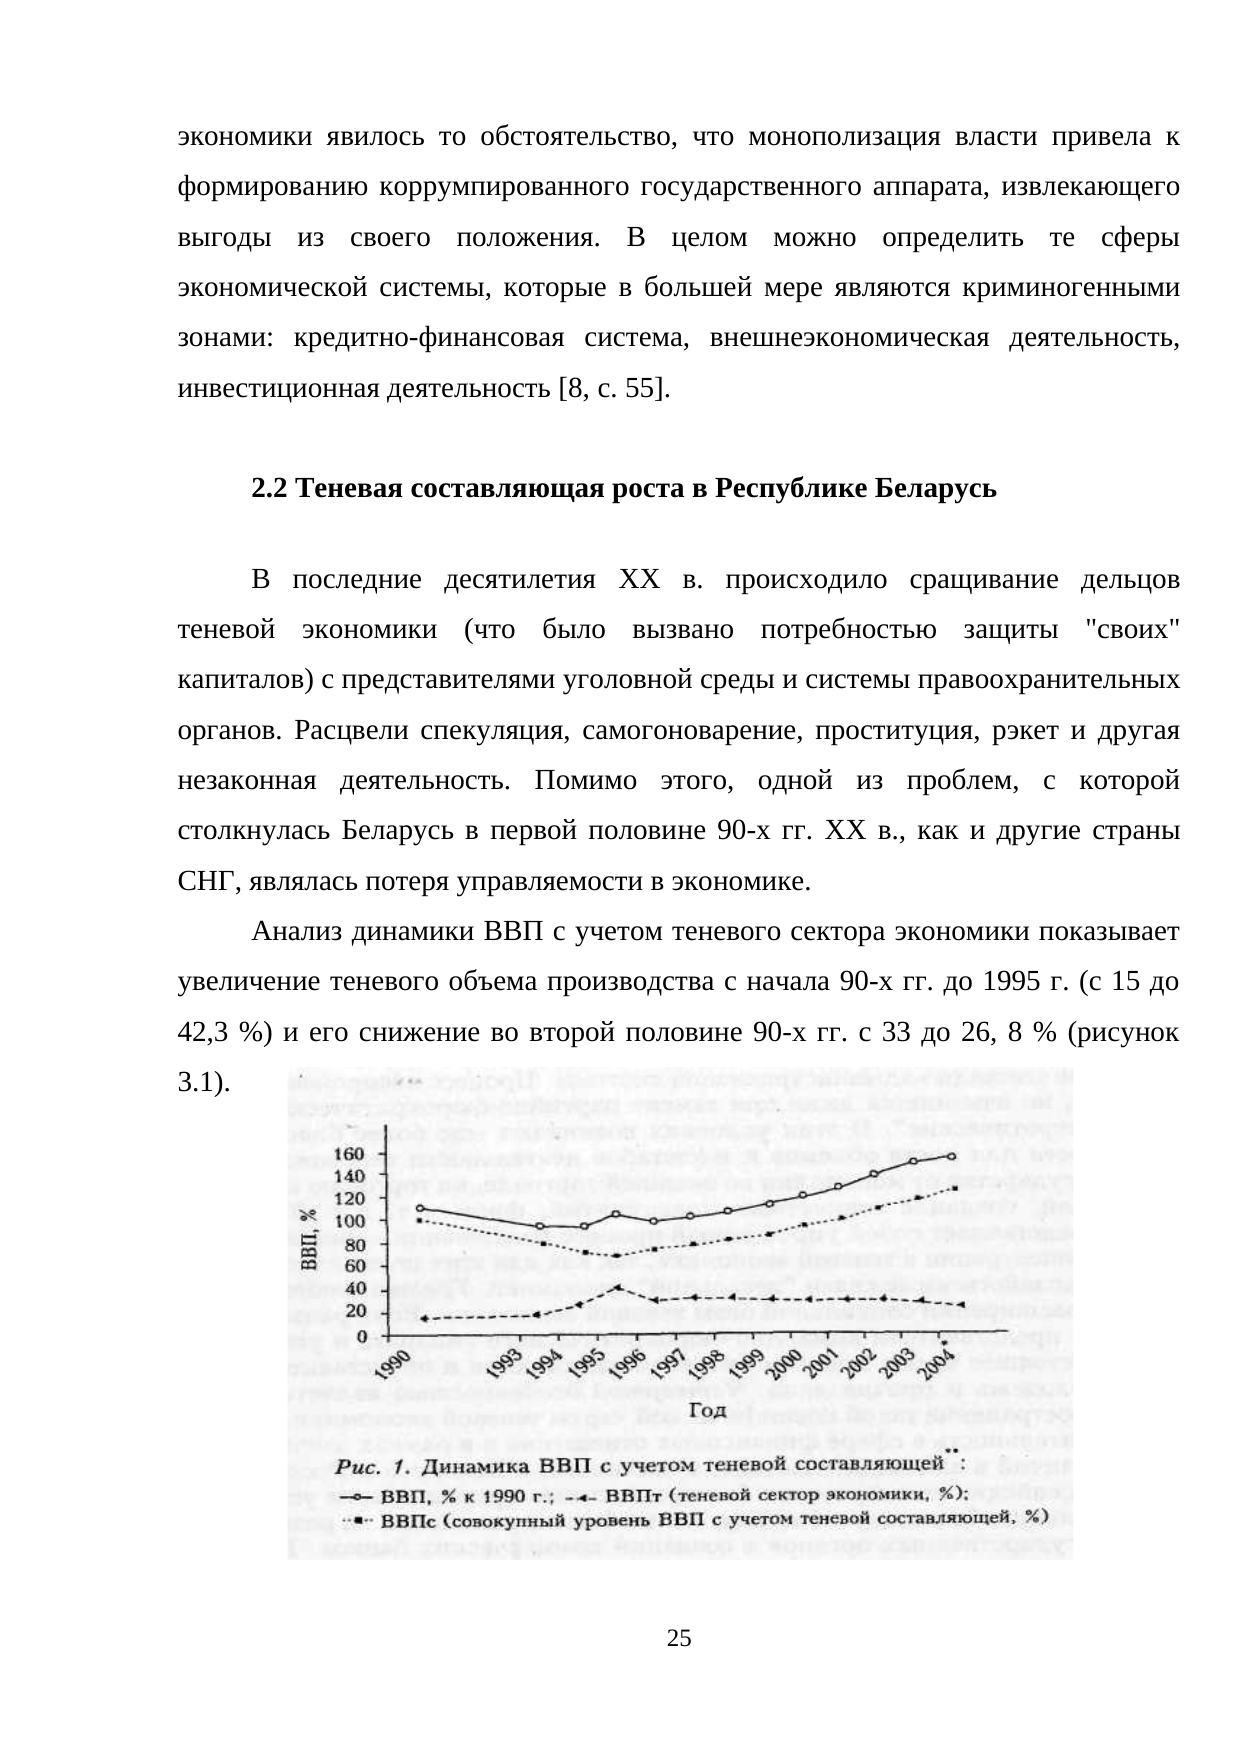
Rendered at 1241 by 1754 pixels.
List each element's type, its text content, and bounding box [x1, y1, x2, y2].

text В последние десятилетия XX в. происходило сращивание дельцов теневой экономики (что было вызвано потребностью защиты "своих" капиталов) с представителями уголовной среды и системы правоохранительных органов. Расцвели спекуляция, самогоноварение, проституция, рэкет и другая незаконная деятельность. Помимо этого, одной из проблем, с которой столкнулась Беларусь в первой половине 90-х гг. XX в., как и другие страны СНГ, являлась потеря управляемости в экономике. [177, 561, 1181, 896]
text Анализ динамики ВВП с учетом теневого сектора экономики показывает увеличение теневого объема производства с начала 90-х гг. до . (с 15 до 42,3 %) и его снижение во второй половине 90-х гг. с 33 до 26, 8 % (рисунок 3.1). [177, 913, 1181, 1097]
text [177, 118, 1181, 403]
picture [287, 1067, 1074, 1558]
text 2.2 Теневая составляющая роста в Республике Беларусь [177, 470, 1181, 504]
